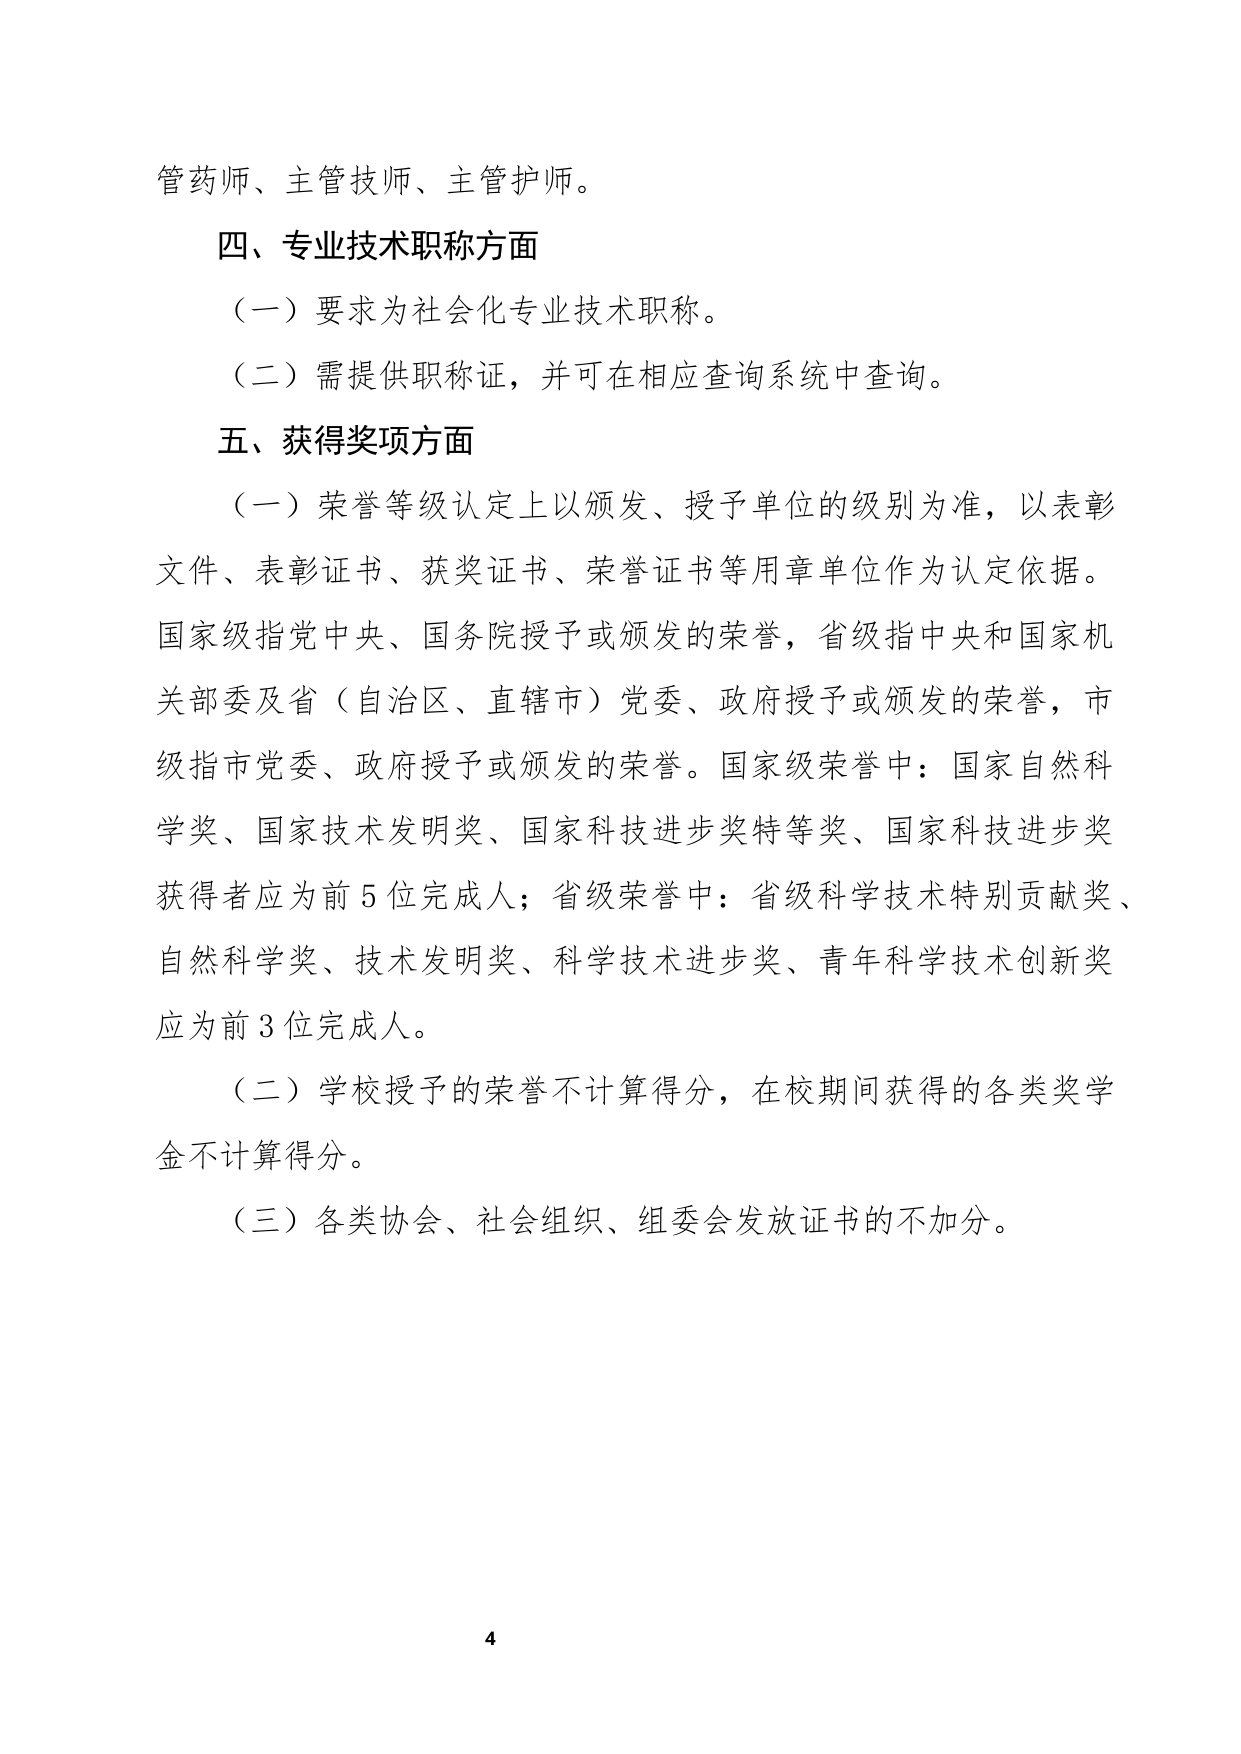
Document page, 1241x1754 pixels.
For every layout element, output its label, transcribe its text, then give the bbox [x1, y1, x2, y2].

text （一）荣誉等级认定上以颁发、授予单位的级别为准，以表彰文件、表彰证书、获奖证书、荣誉证书等用章单位作为认定依据。国家级指党中央、国务院授予或颁发的荣誉，省级指中央和国家机关部委及省（自治区、直辖市）党委、政府授予或颁发的荣誉，市级指市党委、政府授予或颁发的荣誉。国家级荣誉中：国家自然科学奖、国家技术发明奖、国家科技进步奖特等奖、国家科技进步奖获得者应为前5位完成人；省级荣誉中：省级科学技术特别贡献奖、自然科学奖、技术发明奖、科学技术进步奖、青年科学技术创新奖应为前3位完成人。 [153, 471, 1116, 1056]
text 五、获得奖项方面 [153, 406, 1116, 471]
text 四、专业技术职称方面 [153, 211, 1116, 276]
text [153, 146, 1116, 211]
text （三）各类协会、社会组织、组委会发放证书的不加分。 [153, 1186, 1116, 1251]
text （一）要求为社会化专业技术职称。 [153, 276, 1116, 341]
text （二）需提供职称证，并可在相应查询系统中查询。 [153, 341, 1116, 406]
text （二）学校授予的荣誉不计算得分，在校期间获得的各类奖学金不计算得分。 [153, 1056, 1116, 1186]
